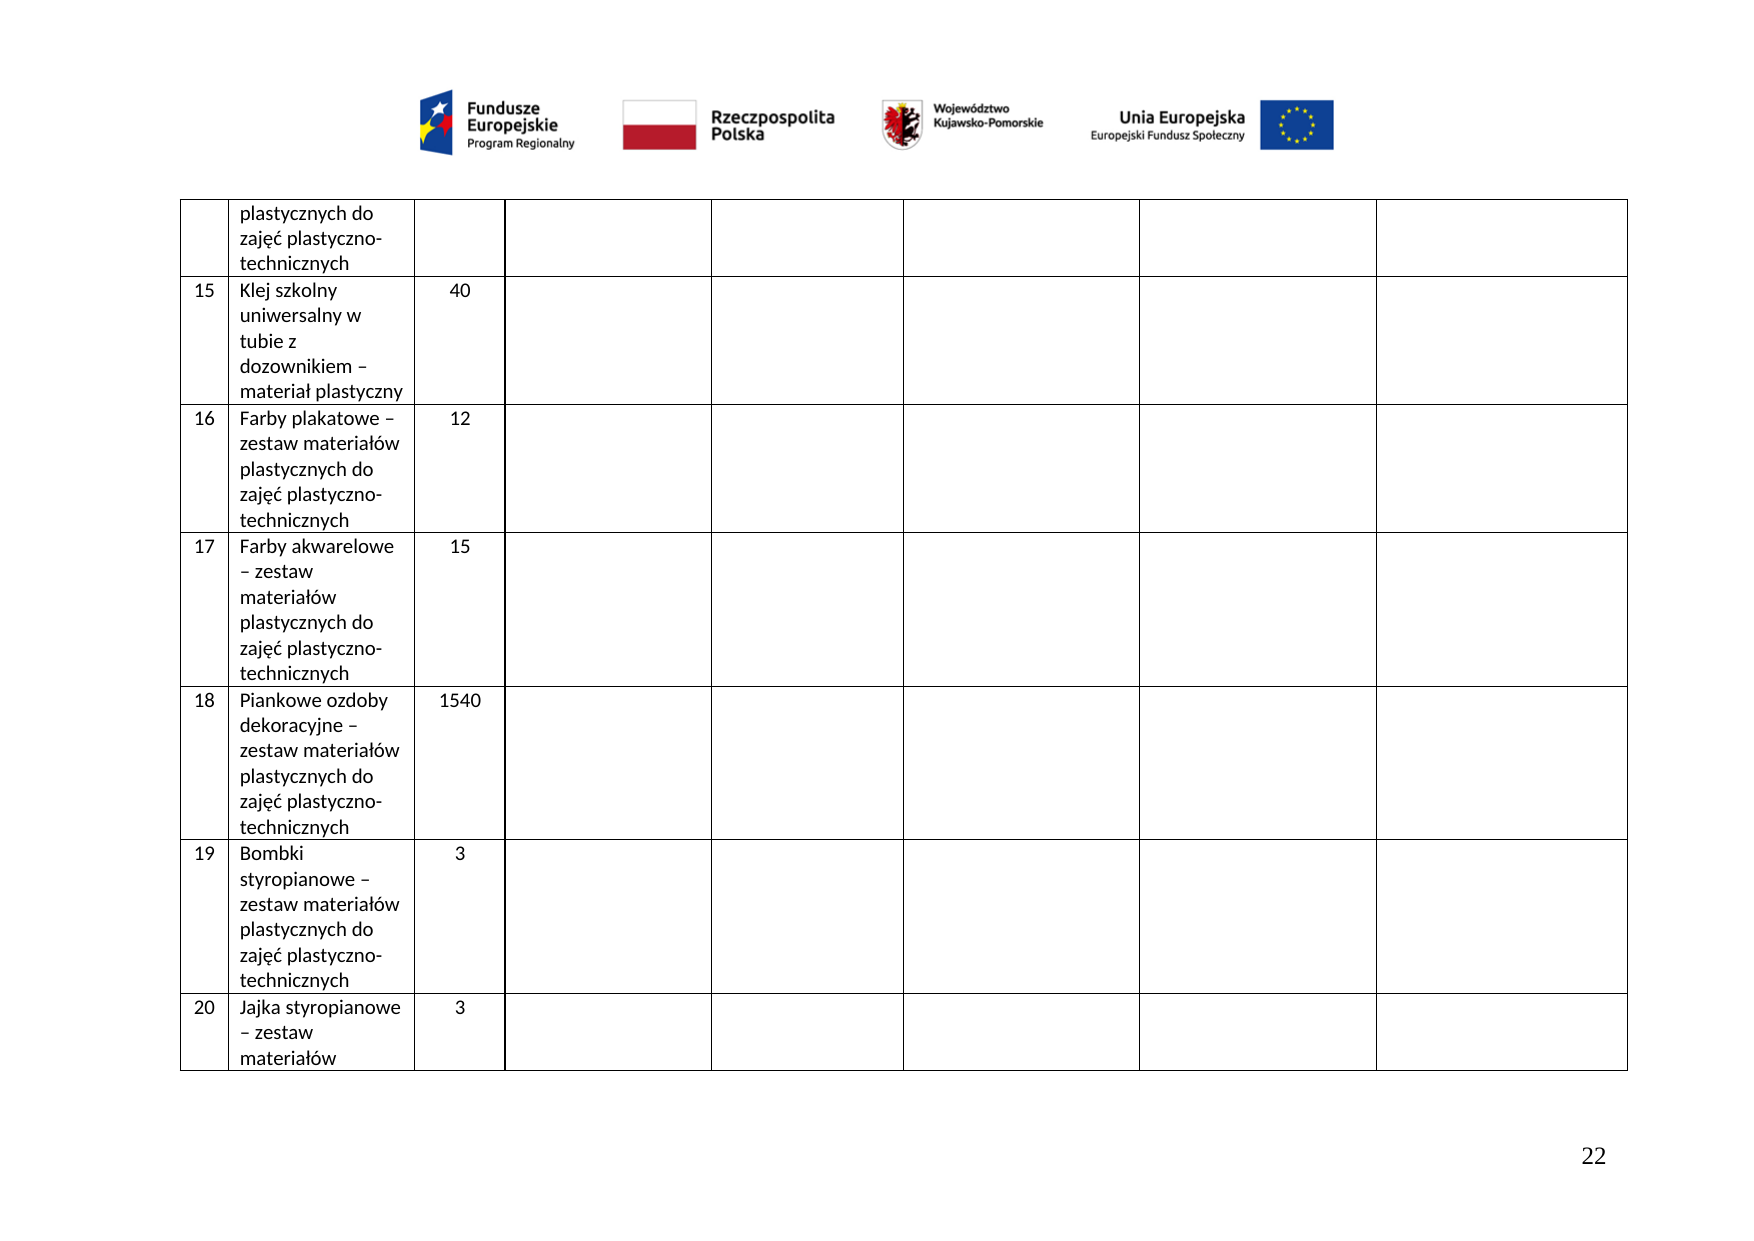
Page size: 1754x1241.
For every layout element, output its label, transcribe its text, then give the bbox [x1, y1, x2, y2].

table_cell [712, 687, 903, 839]
table_cell 3 [415, 994, 504, 1070]
table_cell [1140, 533, 1376, 686]
table_cell [1140, 200, 1376, 276]
table_cell [904, 687, 1139, 839]
table_cell 3 [415, 840, 504, 993]
table_cell [1140, 277, 1376, 404]
table_cell [1140, 994, 1376, 1070]
picture [404, 73, 1350, 171]
table_cell 1540 [415, 687, 504, 839]
table_cell [904, 840, 1139, 993]
table_cell [506, 405, 711, 532]
table_cell 14 [181, 200, 228, 276]
table_cell 40 [415, 277, 504, 404]
table_cell [1377, 277, 1627, 404]
table_cell [712, 994, 903, 1070]
table_cell [1377, 687, 1627, 839]
table_cell [904, 200, 1139, 276]
table_cell [712, 277, 903, 404]
table_cell [712, 405, 903, 532]
table_cell [506, 840, 711, 993]
table_cell 18 [181, 687, 228, 839]
table_cell Farby akwarelowe – zestaw materiałów plastycznych do zajęć plastyczno-technicznych [229, 533, 414, 686]
table_cell [506, 994, 711, 1070]
table_cell [904, 405, 1139, 532]
table_cell Krepina – zestaw materiałów plastycznych do zajęć plastyczno-technicznych [229, 200, 414, 276]
table_cell 12 [415, 405, 504, 532]
table_cell [506, 277, 711, 404]
table_cell [904, 994, 1139, 1070]
table_cell [1377, 533, 1627, 686]
table_cell [904, 277, 1139, 404]
table_cell Jajka styropianowe – zestaw materiałów plastycznych do zajęć plastyczno-technicznych [229, 994, 414, 1070]
table_cell 20 [181, 994, 228, 1070]
table_cell [712, 533, 903, 686]
table_cell [712, 840, 903, 993]
table_cell 15 [181, 277, 228, 404]
table_cell 15 [415, 533, 504, 686]
table_cell Klej szkolny uniwersalny w tubie z dozownikiem – materiał plastyczny [229, 277, 414, 404]
table_cell [1377, 840, 1627, 993]
table_cell 16 [181, 405, 228, 532]
table_cell [506, 200, 711, 276]
table_cell [1377, 994, 1627, 1070]
table_cell 17 [181, 533, 228, 686]
table_cell [506, 533, 711, 686]
table_cell [1140, 687, 1376, 839]
table_cell [904, 533, 1139, 686]
table_cell 19 [181, 840, 228, 993]
table_cell [1140, 405, 1376, 532]
table_cell [712, 200, 903, 276]
table_cell [1377, 405, 1627, 532]
table_cell Piankowe ozdoby dekoracyjne – zestaw materiałów plastycznych do zajęć plastyczno-technicznych [229, 687, 414, 839]
table_cell Farby plakatowe – zestaw materiałów plastycznych do zajęć plastyczno-technicznych [229, 405, 414, 532]
table_cell Bombki styropianowe – zestaw materiałów plastycznych do zajęć plastyczno-technicznych [229, 840, 414, 993]
table_cell 10 [415, 200, 504, 276]
table_cell [1377, 200, 1627, 276]
table_cell [506, 687, 711, 839]
table_cell [1140, 840, 1376, 993]
